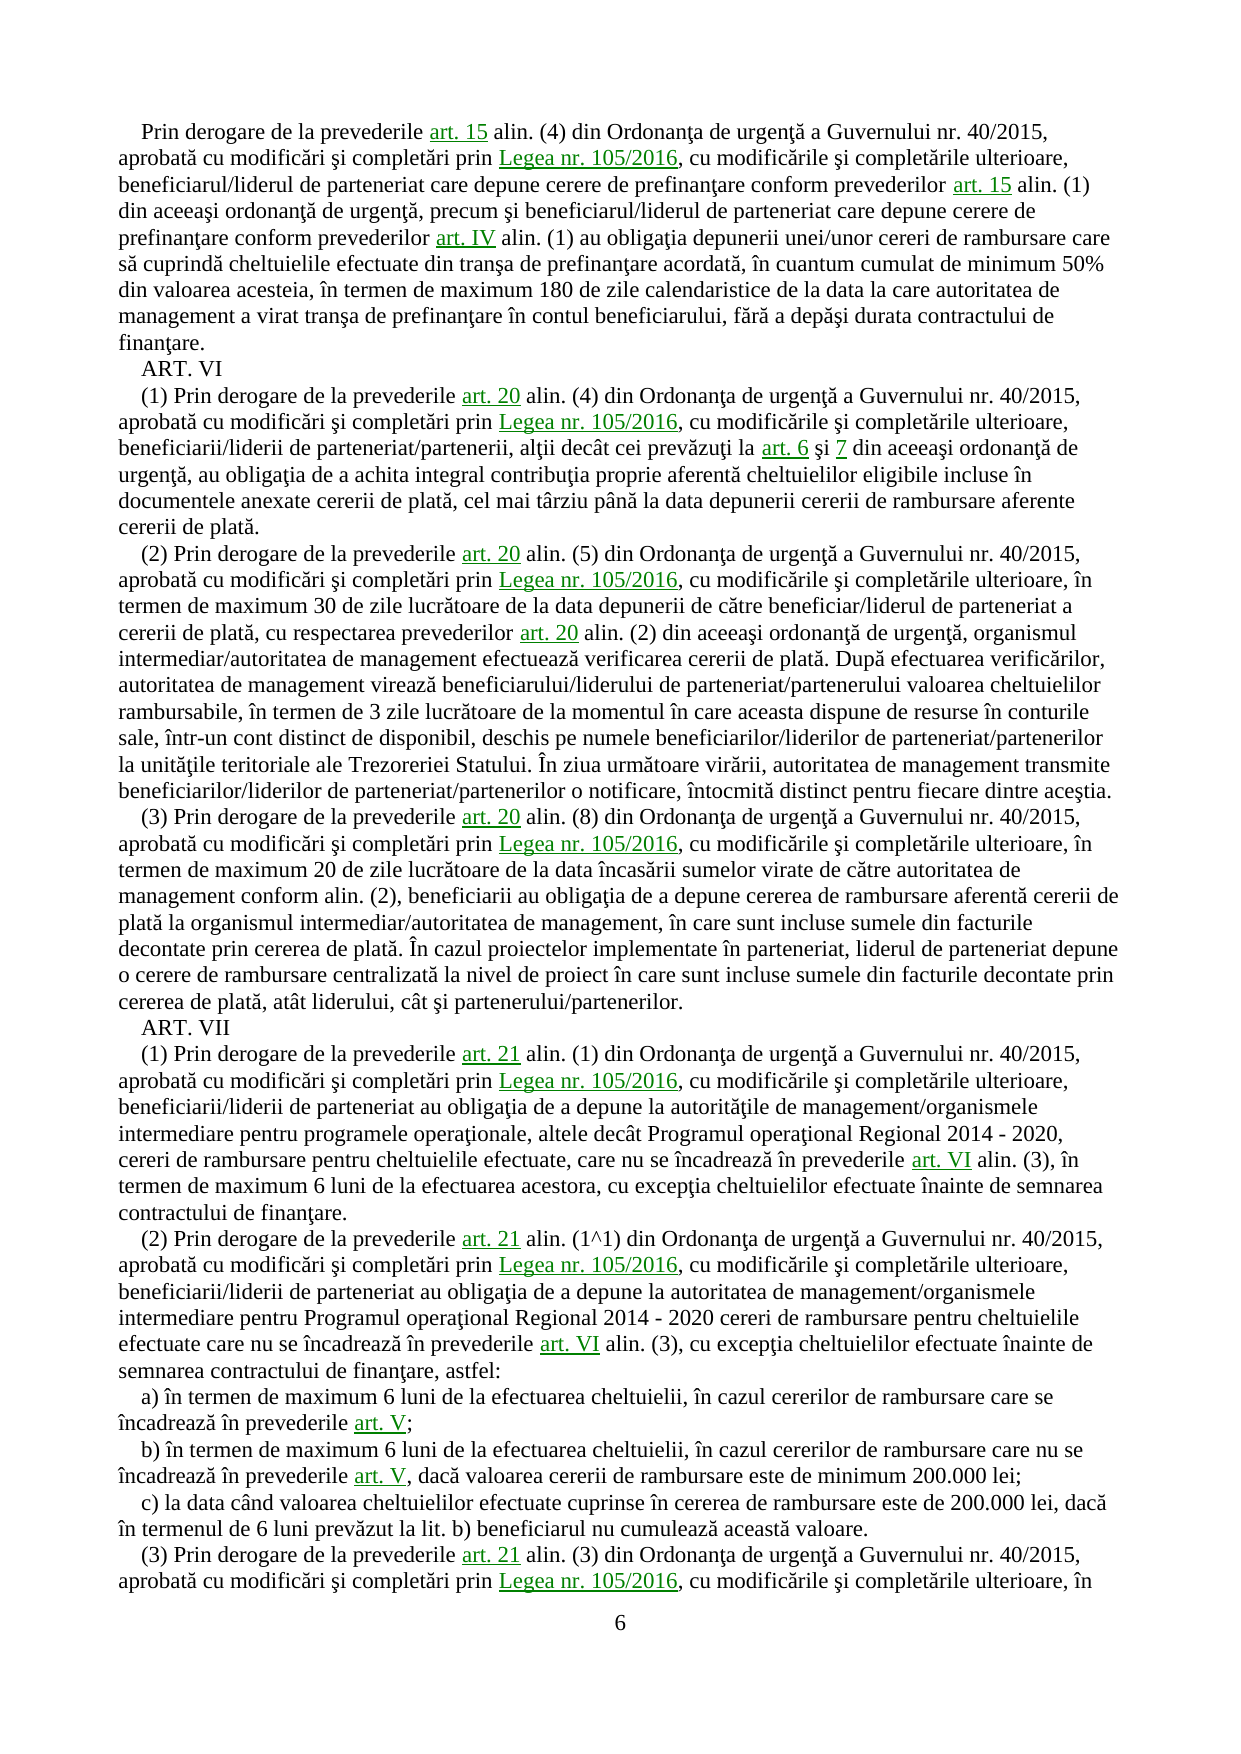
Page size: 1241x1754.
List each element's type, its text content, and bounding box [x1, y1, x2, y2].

text a) în termen de maximum 6 luni de la efectuarea cheltuielii, în cazul cererilor de rambursare care se încadrează în prevederile art. V; [118, 1383, 1122, 1436]
text (1) Prin derogare de la prevederile art. 20 alin. (4) din Ordonanţa de urgenţă a Guvernului nr. 40/2015, aprobată cu modificări şi completări prin Legea nr. 105/2016, cu modificările şi completările ulterioare, beneficiarii/liderii de parteneriat/partenerii, alţii decât cei prevăzuţi la art. 6 şi 7 din aceeaşi ordonanţă de urgenţă, au obligaţia de a achita integral contribuţia proprie aferentă cheltuielilor eligibile incluse în documentele anexate cererii de plată, cel mai târziu până la data depunerii cererii de rambursare aferente cererii de plată. [118, 382, 1122, 540]
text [118, 1541, 1122, 1594]
text (2) Prin derogare de la prevederile art. 20 alin. (5) din Ordonanţa de urgenţă a Guvernului nr. 40/2015, aprobată cu modificări şi completări prin Legea nr. 105/2016, cu modificările şi completările ulterioare, în termen de maximum 30 de zile lucrătoare de la data depunerii de către beneficiar/liderul de parteneriat a cererii de plată, cu respectarea prevederilor art. 20 alin. (2) din aceeaşi ordonanţă de urgenţă, organismul intermediar/autoritatea de management efectuează verificarea cererii de plată. După efectuarea verificărilor, autoritatea de management virează beneficiarului/liderului de parteneriat/partenerului valoarea cheltuielilor rambursabile, în termen de 3 zile lucrătoare de la momentul în care aceasta dispune de resurse în conturile sale, într-un cont distinct de disponibil, deschis pe numele beneficiarilor/liderilor de parteneriat/partenerilor la unităţile teritoriale ale Trezoreriei Statului. În ziua următoare virării, autoritatea de management transmite beneficiarilor/liderilor de parteneriat/partenerilor o notificare, întocmită distinct pentru fiecare dintre aceştia. [118, 540, 1122, 803]
text (3) Prin derogare de la prevederile art. 20 alin. (8) din Ordonanţa de urgenţă a Guvernului nr. 40/2015, aprobată cu modificări şi completări prin Legea nr. 105/2016, cu modificările şi completările ulterioare, în termen de maximum 20 de zile lucrătoare de la data încasării sumelor virate de către autoritatea de management conform alin. (2), beneficiarii au obligaţia de a depune cererea de rambursare aferentă cererii de plată la organismul intermediar/autoritatea de management, în care sunt incluse sumele din facturile decontate prin cererea de plată. În cazul proiectelor implementate în parteneriat, liderul de parteneriat depune o cerere de rambursare centralizată la nivel de proiect în care sunt incluse sumele din facturile decontate prin cererea de plată, atât liderului, cât şi partenerului/partenerilor. [118, 803, 1122, 1014]
text Prin derogare de la prevederile art. 15 alin. (4) din Ordonanţa de urgenţă a Guvernului nr. 40/2015, aprobată cu modificări şi completări prin Legea nr. 105/2016, cu modificările şi completările ulterioare, beneficiarul/liderul de parteneriat care depune cerere de prefinanţare conform prevederilor art. 15 alin. (1) din aceeaşi ordonanţă de urgenţă, precum şi beneficiarul/liderul de parteneriat care depune cerere de prefinanţare conform prevederilor art. IV alin. (1) au obligaţia depunerii unei/unor cereri de rambursare care să cuprindă cheltuielile efectuate din tranşa de prefinanţare acordată, în cuantum cumulat de minimum 50% din valoarea acesteia, în termen de maximum 180 de zile calendaristice de la data la care autoritatea de management a virat tranşa de prefinanţare în contul beneficiarului, fără a depăşi durata contractului de finanţare. [118, 118, 1122, 355]
text c) la data când valoarea cheltuielilor efectuate cuprinse în cererea de rambursare este de 200.000 lei, dacă în termenul de 6 luni prevăzut la lit. b) beneficiarul nu cumulează această valoare. [118, 1488, 1122, 1541]
text ART. VI [118, 355, 1122, 382]
text ART. VII [118, 1014, 1122, 1041]
text (2) Prin derogare de la prevederile art. 21 alin. (1^1) din Ordonanţa de urgenţă a Guvernului nr. 40/2015, aprobată cu modificări şi completări prin Legea nr. 105/2016, cu modificările şi completările ulterioare, beneficiarii/liderii de parteneriat au obligaţia de a depune la autoritatea de management/organismele intermediare pentru Programul operaţional Regional 2014 - 2020 cereri de rambursare pentru cheltuielile efectuate care nu se încadrează în prevederile art. VI alin. (3), cu excepţia cheltuielilor efectuate înainte de semnarea contractului de finanţare, astfel: [118, 1225, 1122, 1383]
text (1) Prin derogare de la prevederile art. 21 alin. (1) din Ordonanţa de urgenţă a Guvernului nr. 40/2015, aprobată cu modificări şi completări prin Legea nr. 105/2016, cu modificările şi completările ulterioare, beneficiarii/liderii de parteneriat au obligaţia de a depune la autorităţile de management/organismele intermediare pentru programele operaţionale, altele decât Programul operaţional Regional 2014 - 2020, cereri de rambursare pentru cheltuielile efectuate, care nu se încadrează în prevederile art. VI alin. (3), în termen de maximum 6 luni de la efectuarea acestora, cu excepţia cheltuielilor efectuate înainte de semnarea contractului de finanţare. [118, 1041, 1122, 1225]
text b) în termen de maximum 6 luni de la efectuarea cheltuielii, în cazul cererilor de rambursare care nu se încadrează în prevederile art. V, dacă valoarea cererii de rambursare este de minimum 200.000 lei; [118, 1436, 1122, 1488]
